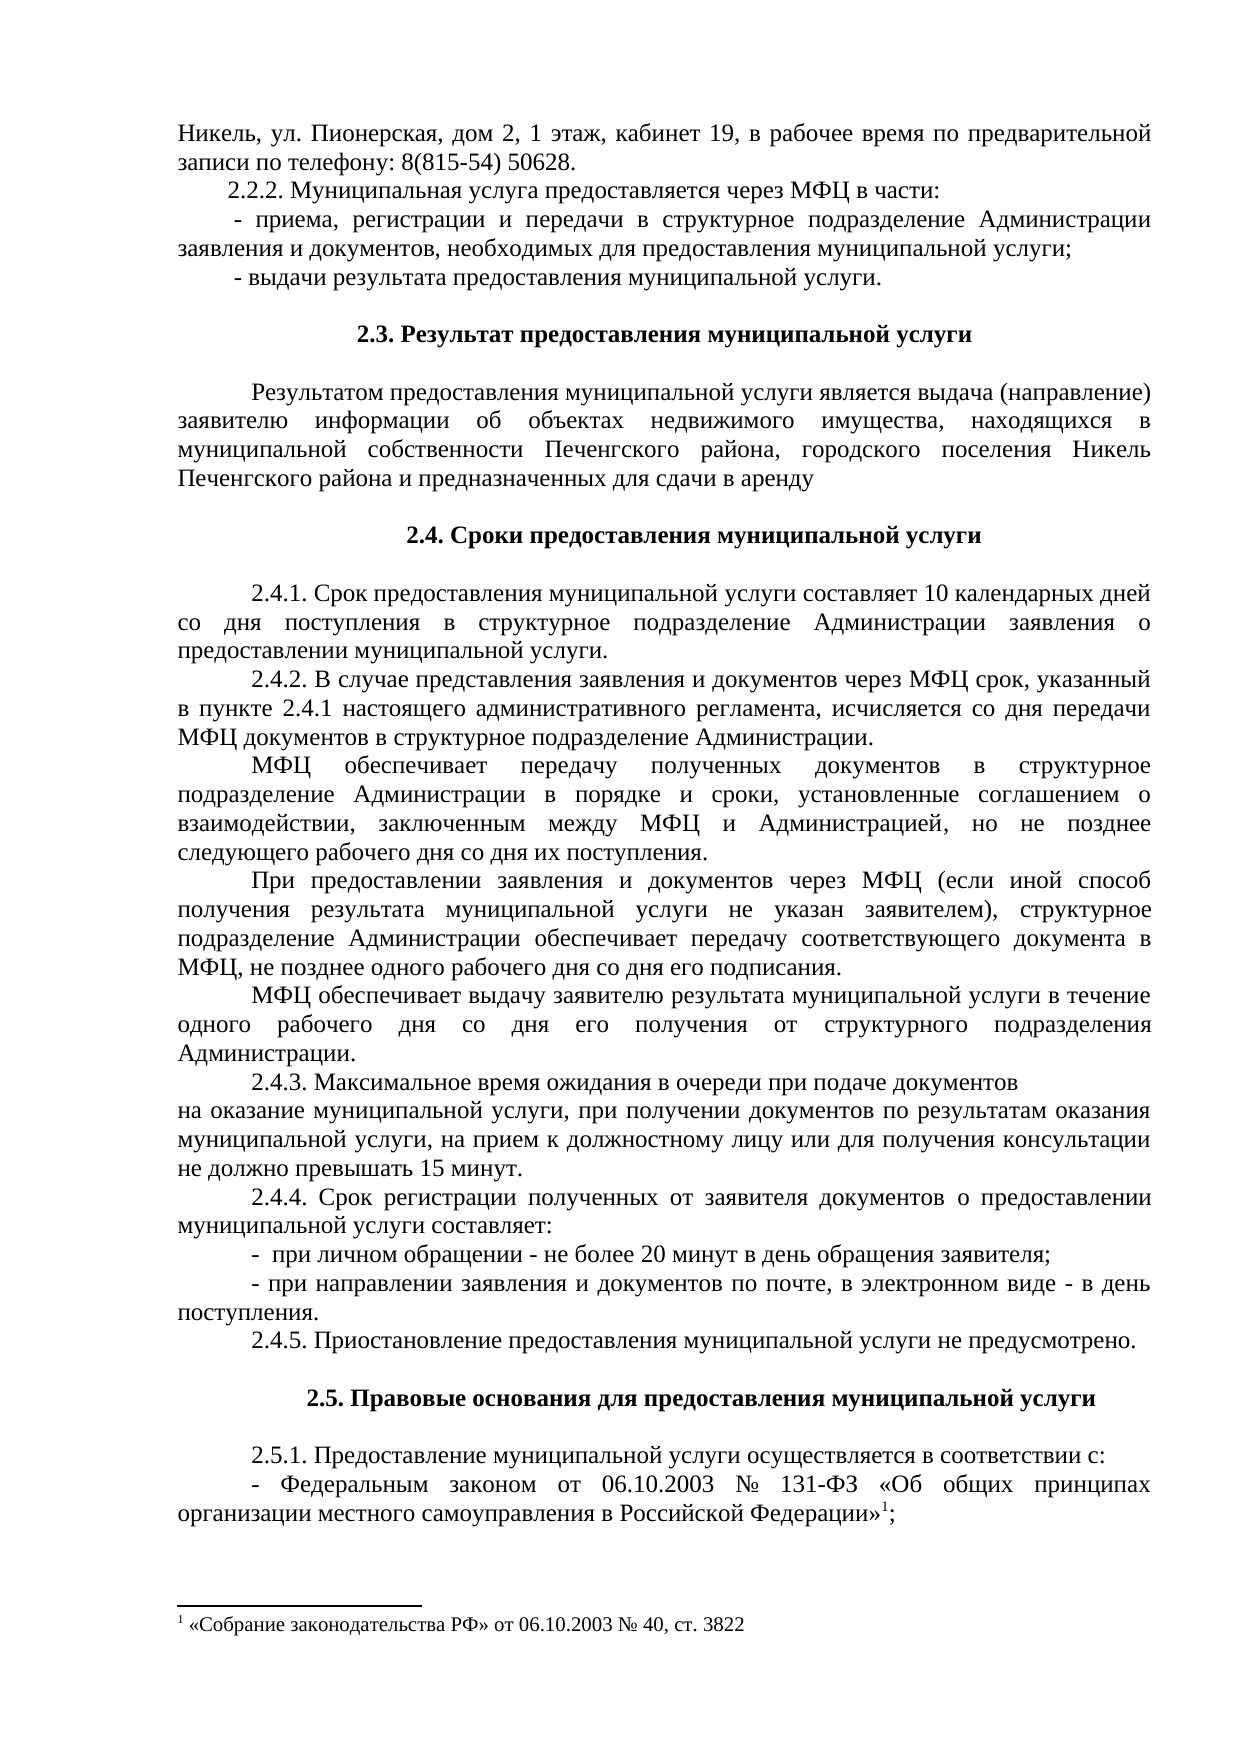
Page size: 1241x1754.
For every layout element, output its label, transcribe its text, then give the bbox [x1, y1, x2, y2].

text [177, 118, 1152, 176]
text - приема, регистрации и передачи в структурное подразделение Администрации заявления и документов, необходимых для предоставления муниципальной услуги; [177, 204, 1152, 262]
text 2.4.2. В случае представления заявления и документов через МФЦ срок, указанный в пункте 2.4.1 настоящего административного регламента, исчисляется со дня передачи МФЦ документов в структурное подразделение Администрации. [177, 664, 1152, 751]
text 2.5. Правовые основания для предоставления муниципальной услуги [177, 1383, 1152, 1412]
text 2.5.1. Предоставление муниципальной услуги осуществляется в соответствии с: [177, 1441, 1152, 1469]
text МФЦ обеспечивает передачу полученных документов в структурное подразделение Администрации в порядке и сроки, установленные соглашением о взаимодействии, заключенным между МФЦ и Администрацией, но не позднее следующего рабочего дня со дня их поступления. [177, 751, 1152, 866]
text МФЦ обеспечивает выдачу заявителю результата муниципальной услуги в течение одного рабочего дня со дня его получения от структурного подразделения Администрации. [177, 981, 1152, 1067]
text Результатом предоставления муниципальной услуги является выдача (направление) заявителю информации об объектах недвижимого имущества, находящихся в муниципальной собственности Печенгского района, городского поселения Никель Печенгского района и предназначенных для сдачи в аренду [177, 377, 1152, 492]
text - при личном обращении - не более 20 минут в день обращения заявителя; [177, 1239, 1152, 1268]
text 2.4.4. Срок регистрации полученных от заявителя документов о предоставлении муниципальной услуги составляет: [177, 1182, 1152, 1239]
text 2.3. Результат предоставления муниципальной услуги [177, 319, 1152, 348]
text - выдачи результата предоставления муниципальной услуги. [177, 262, 1152, 291]
text - Федеральным законом от 06.10.2003 № 131-ФЗ «Об общих принципах организации местного самоуправления в Российской Федерации»; [177, 1469, 1152, 1527]
text 2.4.5. Приостановление предоставления муниципальной услуги не предусмотрено. [177, 1326, 1152, 1354]
text 2.2.2. Муниципальная услуга предоставляется через МФЦ в части: [177, 176, 1152, 204]
text При предоставлении заявления и документов через МФЦ (если иной способ получения результата муниципальной услуги не указан заявителем), структурное подразделение Администрации обеспечивает передачу соответствующего документа в МФЦ, не позднее одного рабочего дня со дня его подписания. [177, 866, 1152, 981]
text 2.4.1. Срок предоставления муниципальной услуги составляет 10 календарных дней со дня поступления в структурное подразделение Администрации заявления о предоставлении муниципальной услуги. [177, 578, 1152, 664]
text 2.4.3. Максимальное время ожидания в очереди при подаче документов на оказание муниципальной услуги, при получении документов по результатам оказания муниципальной услуги, на прием к должностному лицу или для получения консультации не должно превышать 15 минут. [177, 1067, 1152, 1182]
text - при направлении заявления и документов по почте, в электронном виде - в день поступления. [177, 1268, 1152, 1326]
text 2.4. Сроки предоставления муниципальной услуги [177, 521, 1152, 549]
